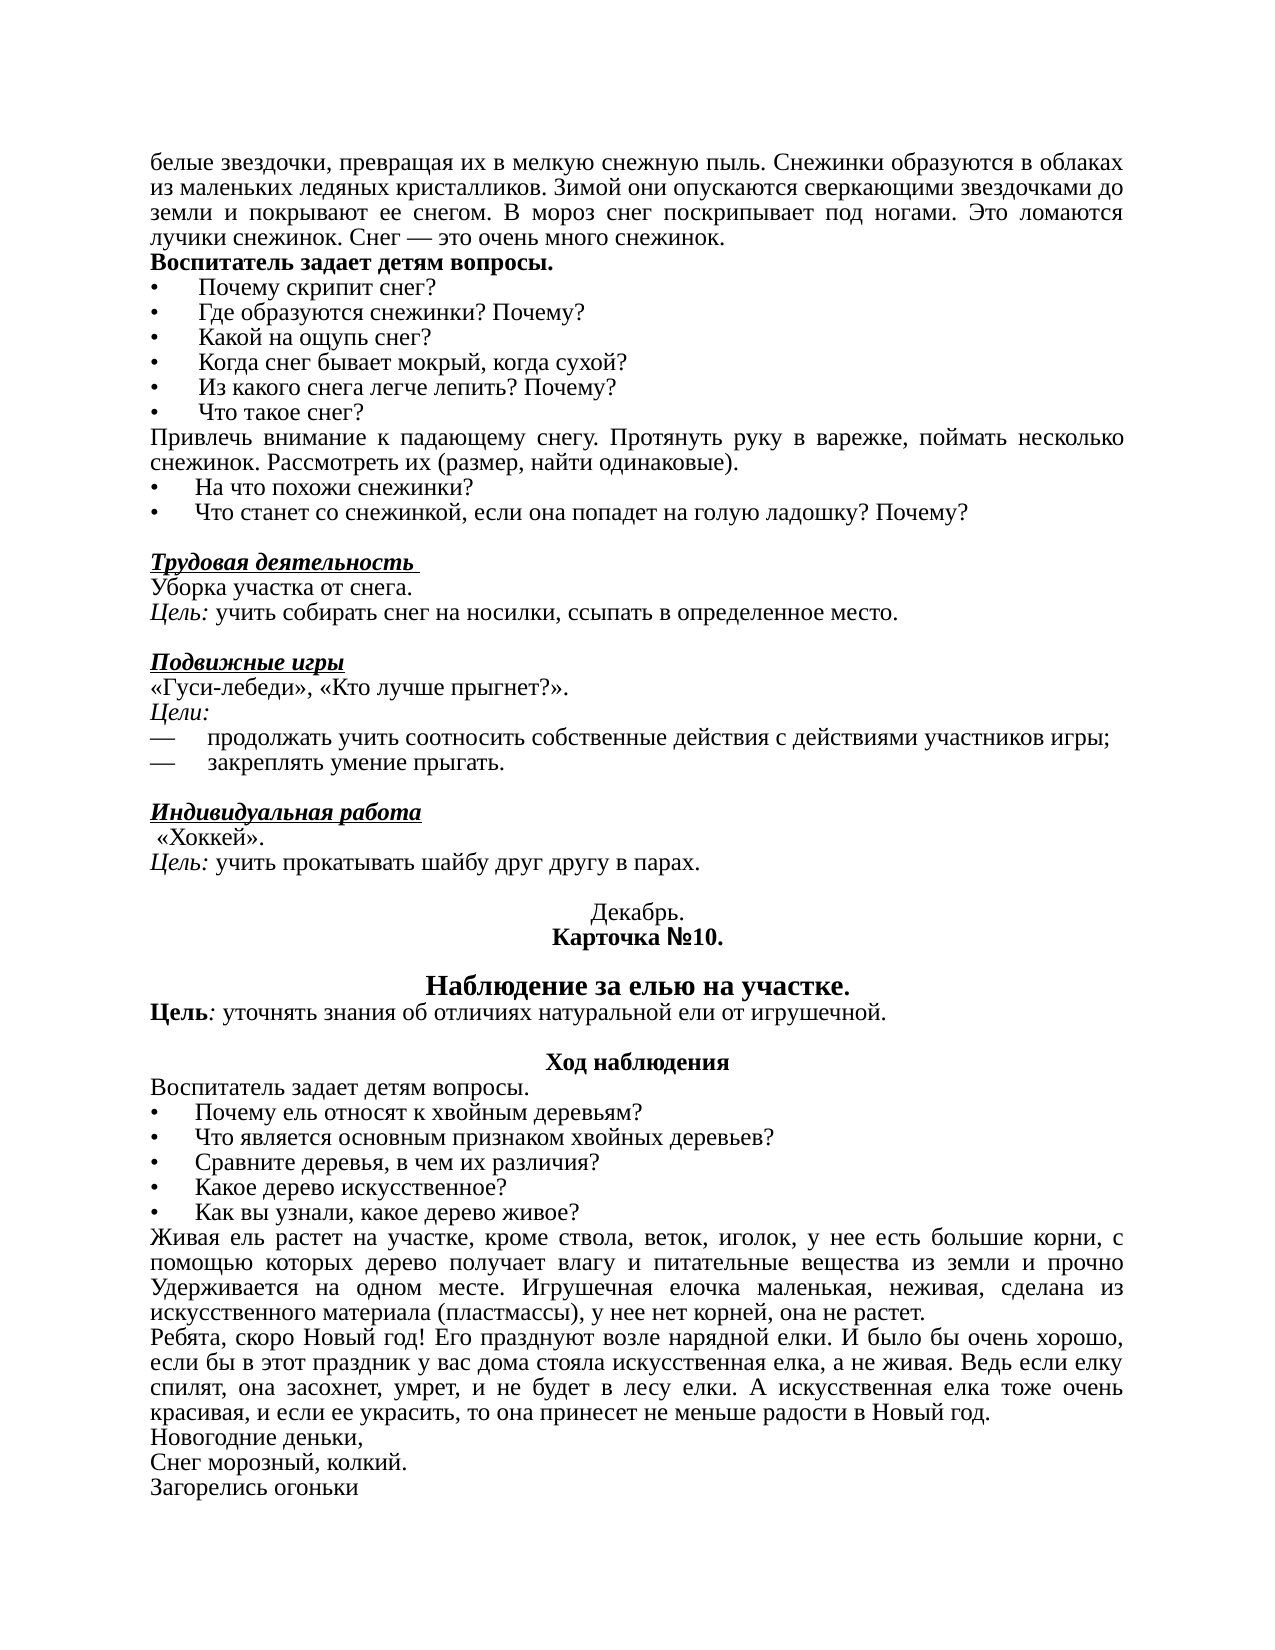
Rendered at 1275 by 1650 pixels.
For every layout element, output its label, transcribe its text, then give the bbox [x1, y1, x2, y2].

text Цель: уточнять знания об отличиях натуральной ели от игрушечной. [150, 1000, 1125, 1025]
text Подвижные игры [150, 650, 1125, 675]
text Загорелись огоньки [150, 1475, 1125, 1500]
list Почему ель относят к хвойным деревьям? [150, 1100, 1125, 1125]
text Цель: учить собирать снег на носилки, ссыпать в определенное место. [150, 600, 1125, 625]
text Воспитатель задает детям вопросы. [150, 250, 1125, 275]
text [150, 150, 1125, 250]
text Уборка участка от снега. [150, 575, 1125, 600]
list Почему скрипит снег? [150, 275, 1125, 300]
text — продолжать учить соотносить собственные действия с действиями участников игры; [150, 725, 1125, 750]
text «Гуси-лебеди», «Кто лучше прыгнет?». [150, 675, 1125, 700]
text Трудовая деятельность [150, 550, 1125, 575]
text Ребята, скоро Новый год! Его празднуют возле нарядной елки. И было бы очень хорошо, если бы в этот праздник у вас дома стояла искусственная елка, а не живая. Ведь если елку спилят, она засохнет, умрет, и не будет в лесу елки. А искусственная елка тоже очень красивая, и если ее украсить, то она принесет не меньше радости в Новый год. [150, 1325, 1125, 1425]
list Что такое снег? [150, 400, 1125, 425]
text Наблюдение за елью на участке. [150, 975, 1125, 1000]
list Где образуются снежинки? Почему? [150, 300, 1125, 325]
text Декабрь. [150, 900, 1125, 925]
list Когда снег бывает мокрый, когда сухой? [150, 350, 1125, 375]
text Цели: [150, 700, 1125, 725]
list Из какого снега легче лепить? Почему? [150, 375, 1125, 400]
text Новогодние деньки, [150, 1425, 1125, 1450]
text Карточка №10. [150, 925, 1125, 950]
text Живая ель растет на участке, кроме ствола, веток, иголок, у нее есть большие корни, с помощью которых дерево получает влагу и питательные вещества из земли и прочно Удерживается на одном месте. Игрушечная елочка маленькая, неживая, сделана из искусственного материала (пластмассы), у нее нет корней, она не растет. [150, 1225, 1125, 1325]
text Ход наблюдения [150, 1050, 1125, 1075]
text «Хоккей». [150, 825, 1125, 850]
list Сравните деревья, в чем их различия? [150, 1150, 1125, 1175]
list Как вы узнали, какое дерево живое? [150, 1200, 1125, 1225]
list Что станет со снежинкой, если она попадет на голую ладошку? Почему? [150, 500, 1125, 525]
text Цель: учить прокатывать шайбу друг другу в парах. [150, 850, 1125, 875]
text Снег морозный, колкий. [150, 1450, 1125, 1475]
list Какое дерево искусственное? [150, 1175, 1125, 1200]
list Какой на ощупь снег? [150, 325, 1125, 350]
list На что похожи снежинки? [150, 475, 1125, 500]
text Воспитатель задает детям вопросы. [150, 1075, 1125, 1100]
text Индивидуальная работа [150, 800, 1125, 825]
text Привлечь внимание к падающему снегу. Протянуть руку в варежке, поймать несколько снежинок. Рассмотреть их (размер, найти одинаковые). [150, 425, 1125, 475]
list Что является основным признаком хвойных деревьев? [150, 1125, 1125, 1150]
text — закреплять умение прыгать. [150, 750, 1125, 775]
